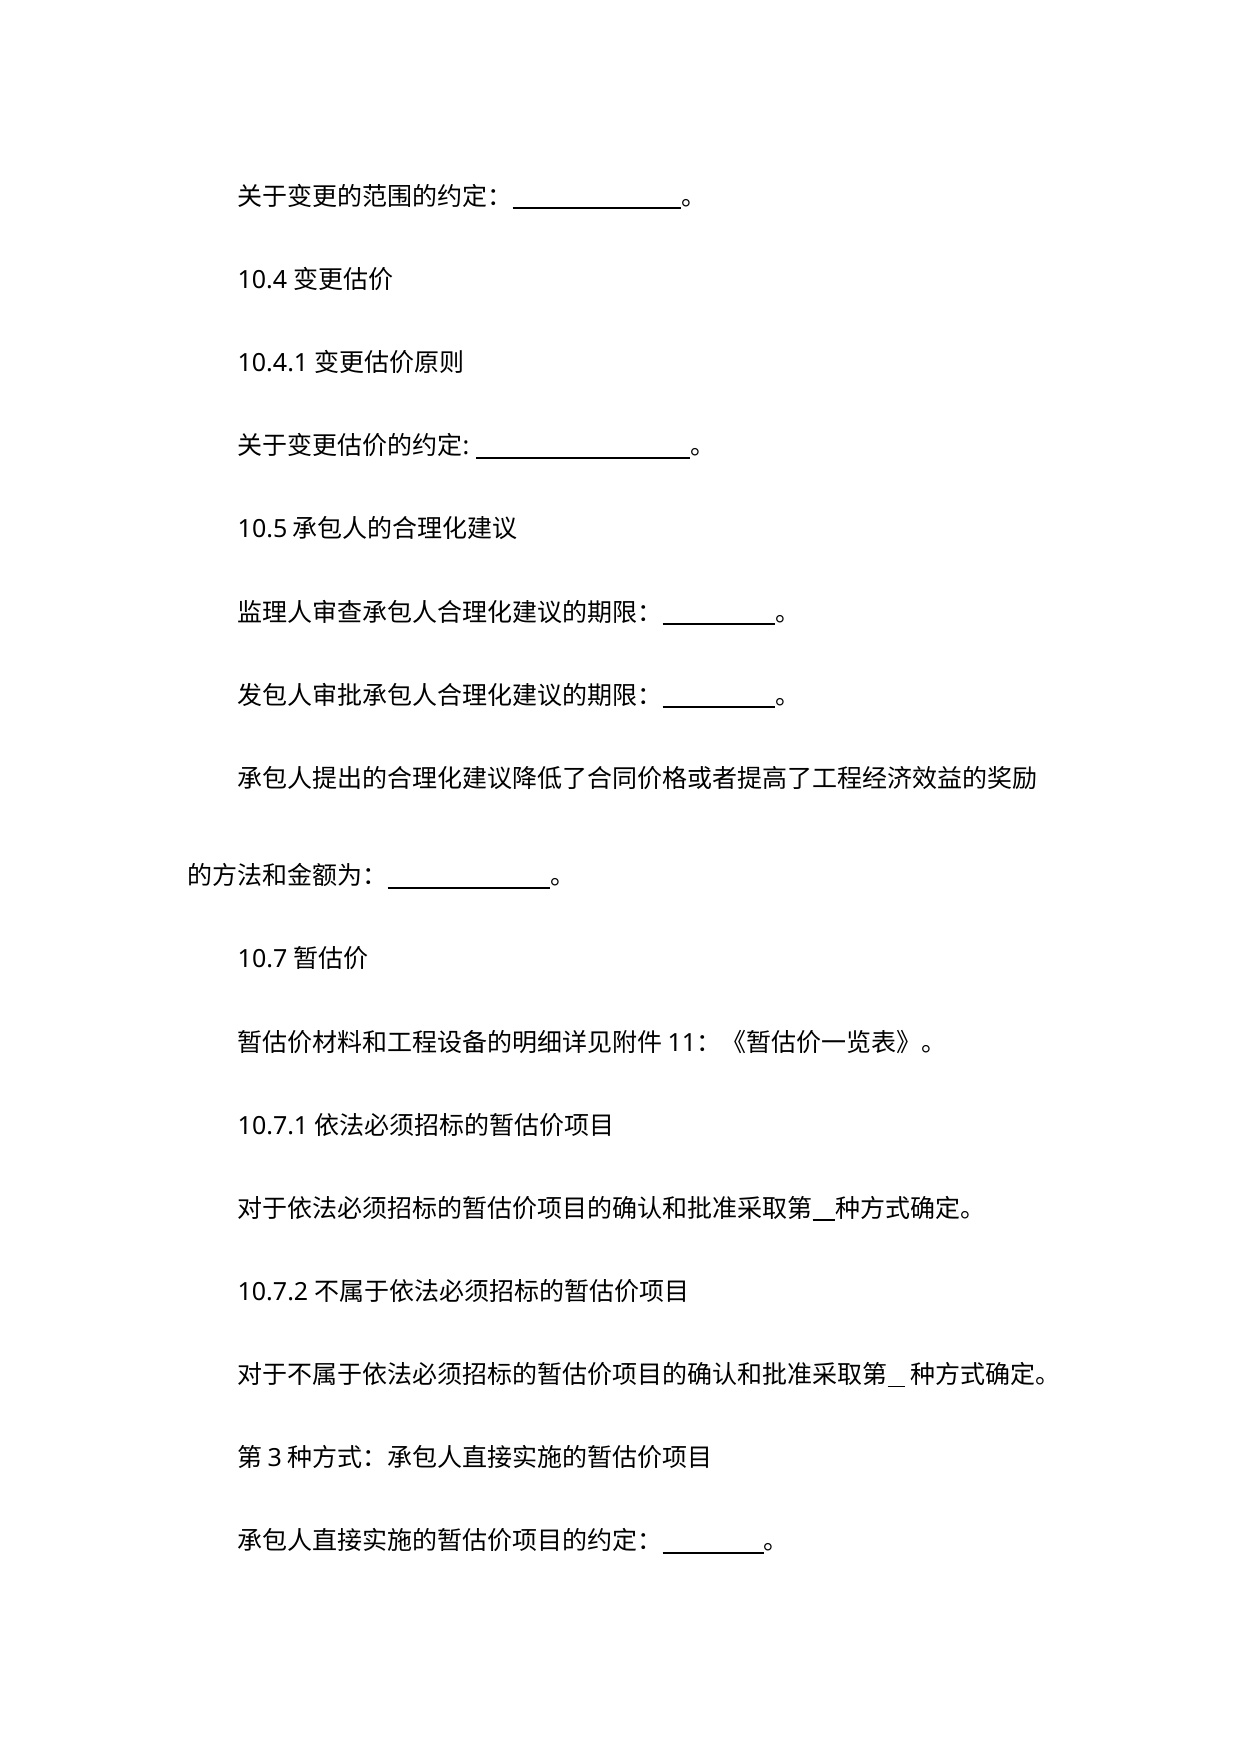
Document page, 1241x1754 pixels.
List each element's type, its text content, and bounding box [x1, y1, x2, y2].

text 监理人审查承包人合理化建议的期限： 。 [187, 578, 1053, 643]
text 10.7.2 不属于依法必须招标的暂估价项目 [187, 1257, 1053, 1322]
text 承包人提出的合理化建议降低了合同价格或者提高了工程经济效益的奖励的方法和金额为： 。 [187, 744, 1053, 906]
text 暂估价材料和工程设备的明细详见附件11：《暂估价一览表》。 [187, 1008, 1053, 1073]
text 对于依法必须招标的暂估价项目的确认和批准采取第 种方式确定。 [187, 1174, 1053, 1239]
text 10.4 变更估价 [187, 245, 1053, 310]
text 对于不属于依法必须招标的暂估价项目的确认和批准采取第 种方式确定。 [187, 1340, 1053, 1405]
text 10.4.1 变更估价原则 [187, 328, 1053, 393]
text 第3种方式：承包人直接实施的暂估价项目 [187, 1423, 1053, 1488]
text 10.7 暂估价 [187, 924, 1053, 989]
text 10.7.1 依法必须招标的暂估价项目 [187, 1091, 1053, 1156]
text 10.5承包人的合理化建议 [187, 494, 1053, 559]
text 关于变更估价的约定: 。 [187, 411, 1053, 476]
text 承包人直接实施的暂估价项目的约定： 。 [187, 1506, 1053, 1571]
text 关于变更的范围的约定： 。 [187, 162, 1053, 227]
text 发包人审批承包人合理化建议的期限： 。 [187, 661, 1053, 726]
